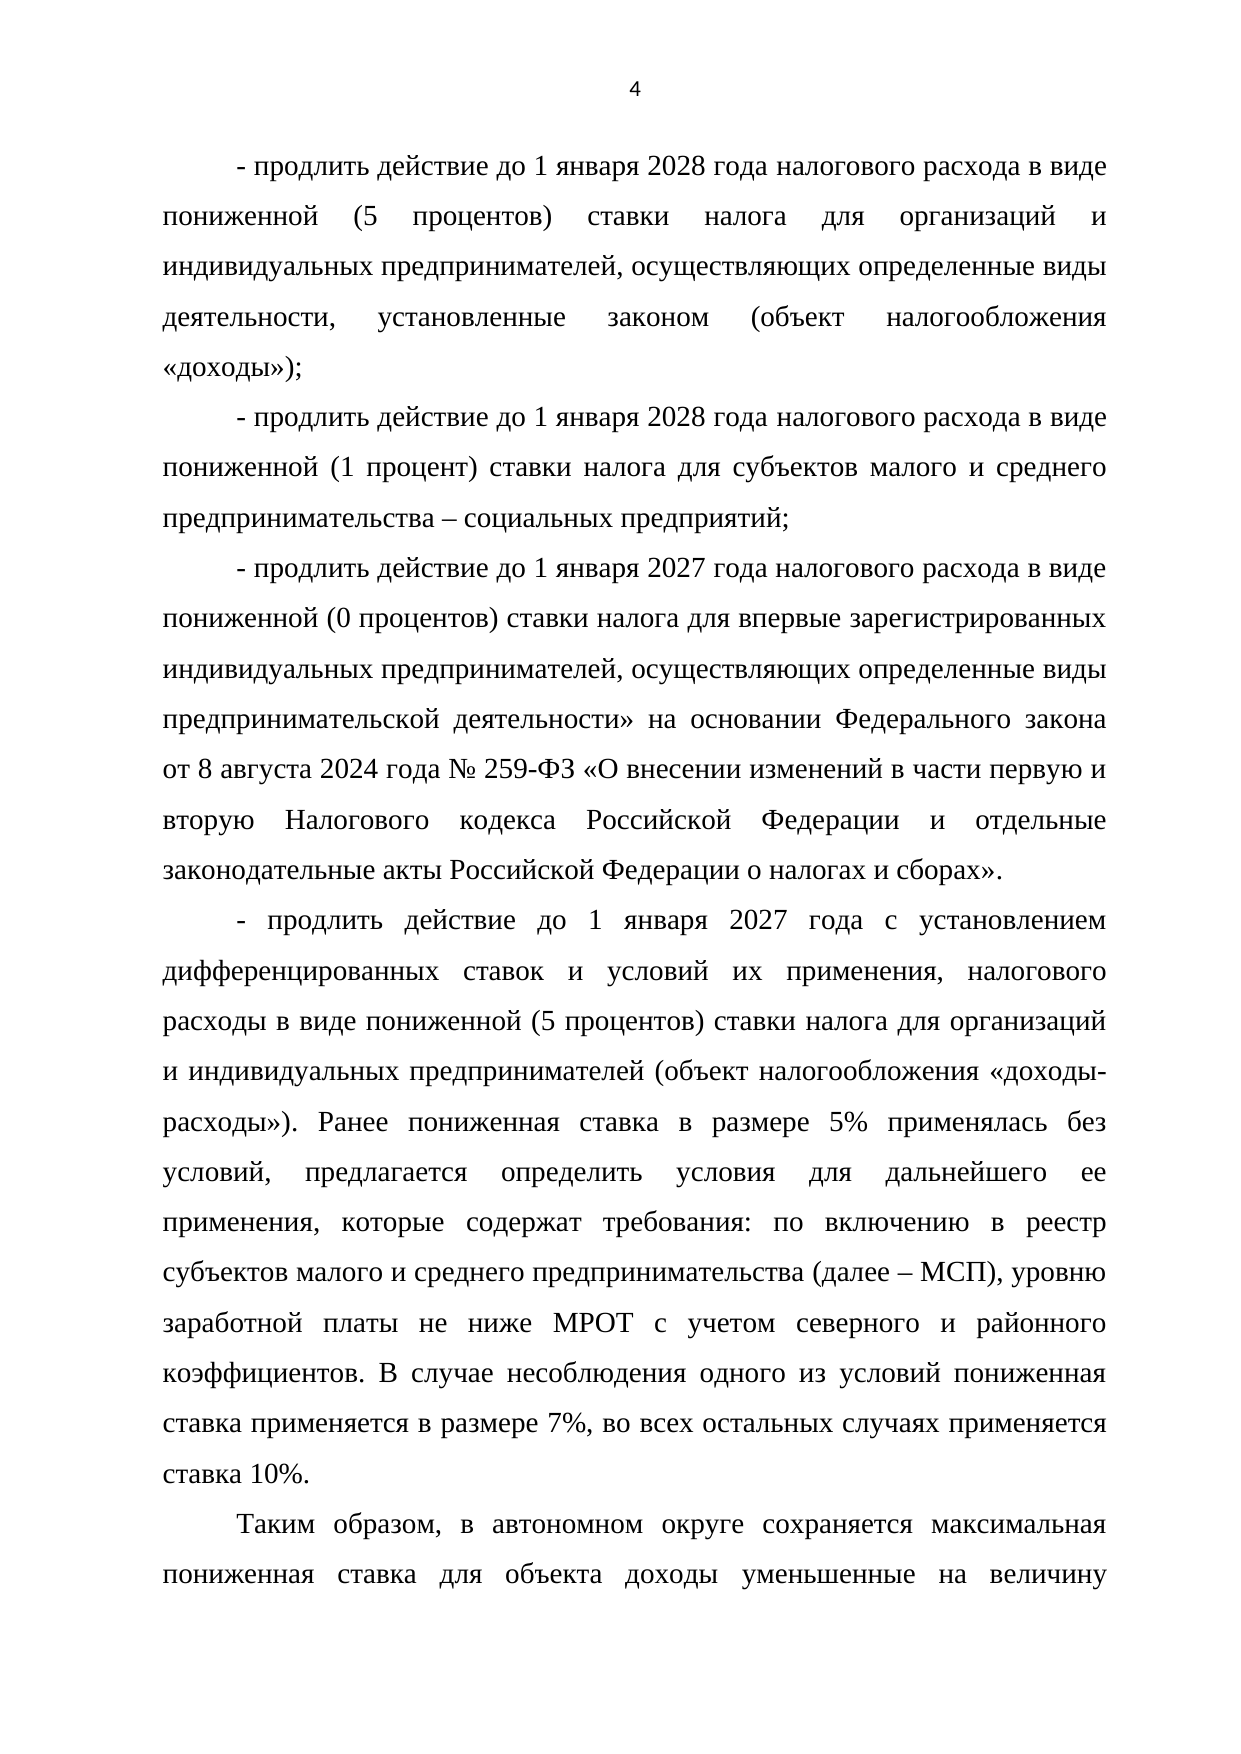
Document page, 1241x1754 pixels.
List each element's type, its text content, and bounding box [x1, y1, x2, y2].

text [162, 1506, 1107, 1590]
text - продлить действие до 1 января 2027 года с установлением дифференцированных ставок и условий их применения, налогового расходы в виде пониженной (5 процентов) ставки налога для организаций и индивидуальных предпринимателей (объект налогообложения «доходы-расходы»). Ранее пониженная ставка в размере 5% применялась без условий, предлагается определить условия для дальнейшего ее применения, которые содержат требования: по включению в реестр субъектов малого и среднего предпринимательства (далее – МСП), уровню заработной платы не ниже МРОТ с учетом северного и районного коэффициентов. В случае несоблюдения одного из условий пониженная ставка применяется в размере 7%, во всех остальных случаях применяется ставка 10%. [162, 902, 1107, 1489]
text - продлить действие до 1 января 2028 года налогового расхода в виде пониженной (5 процентов) ставки налога для организаций и индивидуальных предпринимателей, осуществляющих определенные виды деятельности, установленные законом (объект налогообложения «доходы»); [162, 148, 1107, 382]
text - продлить действие до 1 января 2028 года налогового расхода в виде пониженной (1 процент) ставки налога для субъектов малого и среднего предпринимательства – социальных предприятий; [162, 399, 1107, 533]
text - продлить действие до 1 января 2027 года налогового расхода в виде пониженной (0 процентов) ставки налога для впервые зарегистрированных индивидуальных предпринимателей, осуществляющих определенные виды предпринимательской деятельности» на основании Федерального закона от 8 августа 2024 года № 259-ФЗ «О внесении изменений в части первую и вторую Налогового кодекса Российской Федерации и отдельные законодательные акты Российской Федерации о налогах и сборах». [162, 550, 1107, 886]
